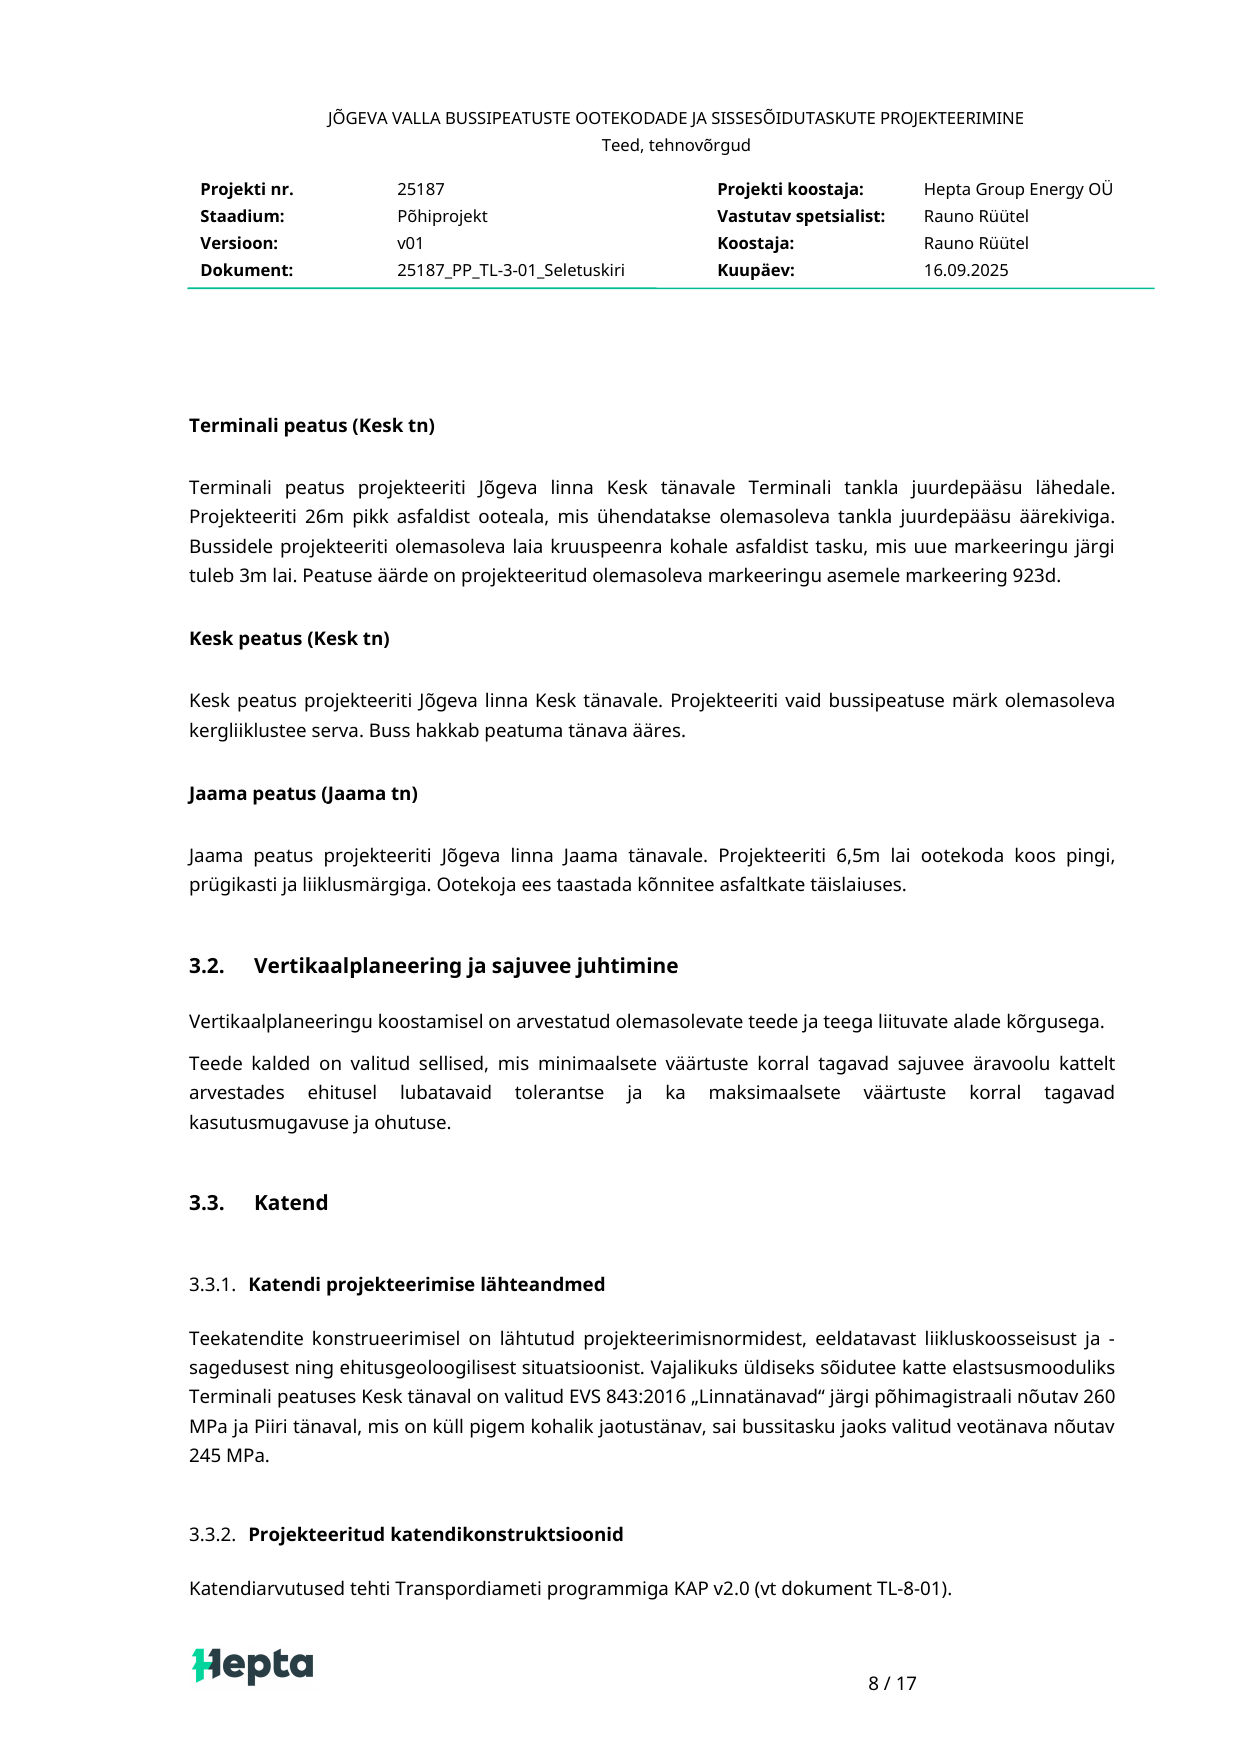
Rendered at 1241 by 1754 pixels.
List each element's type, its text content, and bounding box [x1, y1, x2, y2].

text Terminali peatus (Kesk tn) [189, 412, 1116, 437]
text Vertikaalplaneeringu koostamisel on arvestatud olemasolevate teede ja teega liituvate alade kõrgusega. [189, 1009, 1116, 1034]
text Teekatendite konstrueerimisel on lähtutud projekteerimisnormidest, eeldatavast liikluskoosseisust ja -sagedusest ning ehitusgeoloogilisest situatsioonist. Vajalikuks üldiseks sõidutee katte elastsusmooduliks Terminali peatuses Kesk tänaval on valitud EVS 843:2016 „Linnatänavad“ järgi põhimagistraali nõutav 260 MPa ja Piiri tänaval, mis on küll pigem kohalik jaotustänav, sai bussitasku jaoks valitud veotänava nõutav 245 MPa. [189, 1325, 1116, 1468]
subtitle Projekteeritud katendikonstruktsioonid [189, 1521, 1116, 1547]
text Jaama peatus projekteeriti Jõgeva linna Jaama tänavale. Projekteeriti 6,5m lai ootekoda koos pingi, prügikasti ja liiklusmärgiga. Ootekoja ees taastada kõnnitee asfaltkate täislaiuses. [189, 842, 1116, 897]
text Kesk peatus (Kesk tn) [189, 625, 1116, 651]
subtitle Katendi projekteerimise lähteandmed [189, 1271, 1116, 1296]
text Jaama peatus (Jaama tn) [189, 780, 1116, 805]
subtitle Katend [189, 1188, 1116, 1217]
subtitle Vertikaalplaneering ja sajuvee juhtimine [189, 951, 1116, 979]
picture [188, 1644, 320, 1691]
text Teede kalded on valitud sellised, mis minimaalsete väärtuste korral tagavad sajuvee äravoolu kattelt arvestades ehitusel lubatavaid tolerantse ja ka maksimaalsete väärtuste korral tagavad kasutusmugavuse ja ohutuse. [189, 1050, 1116, 1134]
text Katendiarvutused tehti Transpordiameti programmiga KAP v2.0 (vt dokument TL-8-01). [189, 1576, 1116, 1601]
text Terminali peatus projekteeriti Jõgeva linna Kesk tänavale Terminali tankla juurdepääsu lähedale. Projekteeriti 26m pikk asfaldist ooteala, mis ühendatakse olemasoleva tankla juurdepääsu äärekiviga. Bussidele projekteeriti olemasoleva laia kruuspeenra kohale asfaldist tasku, mis uue markeeringu järgi tuleb 3m lai. Peatuse äärde on projekteeritud olemasoleva markeeringu asemele markeering 923d. [189, 474, 1116, 588]
text Kesk peatus projekteeriti Jõgeva linna Kesk tänavale. Projekteeriti vaid bussipeatuse märk olemasoleva kergliiklustee serva. Buss hakkab peatuma tänava ääres. [189, 688, 1116, 743]
